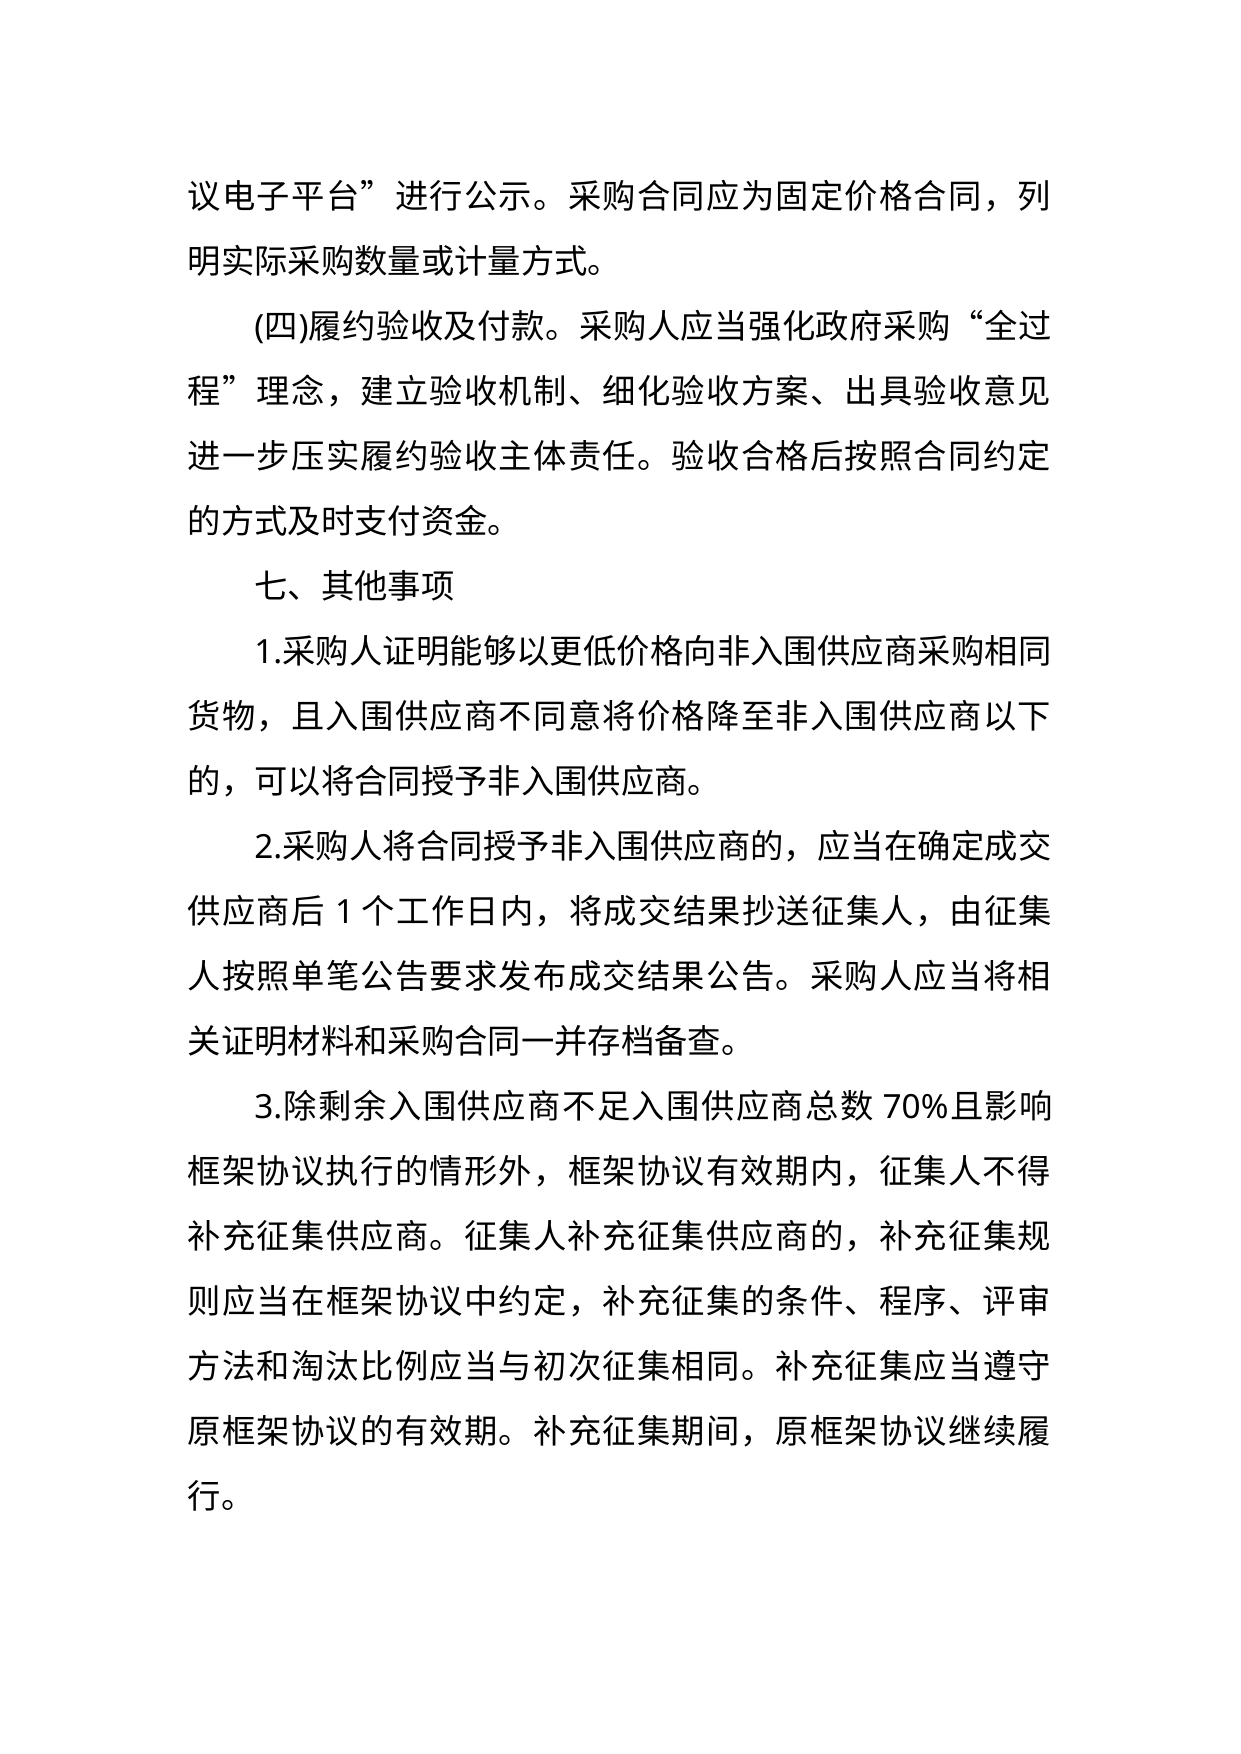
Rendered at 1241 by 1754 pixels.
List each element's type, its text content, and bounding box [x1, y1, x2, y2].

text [187, 162, 1053, 292]
text 3.除剩余入围供应商不足入围供应商总数70%且影响框架协议执行的情形外，框架协议有效期内，征集人不得补充征集供应商。征集人补充征集供应商的，补充征集规则应当在框架协议中约定，补充征集的条件、程序、评审方法和淘汰比例应当与初次征集相同。补充征集应当遵守原框架协议的有效期。补充征集期间，原框架协议继续履行。 [187, 1072, 1053, 1527]
text 七、其他事项 [187, 552, 1053, 617]
text (四)履约验收及付款。采购人应当强化政府采购“全过程”理念，建立验收机制、细化验收方案、出具验收意见，进一步压实履约验收主体责任。验收合格后按照合同约定的方式及时支付资金。 [187, 292, 1053, 552]
text 2.采购人将合同授予非入围供应商的，应当在确定成交供应商后 1个工作日内，将成交结果抄送征集人，由征集人按照单笔公告要求发布成交结果公告。采购人应当将相关证明材料和采购合同一并存档备查。 [187, 812, 1053, 1072]
text 1.采购人证明能够以更低价格向非入围供应商采购相同货物，且入围供应商不同意将价格降至非入围供应商以下的，可以将合同授予非入围供应商。 [187, 617, 1053, 812]
